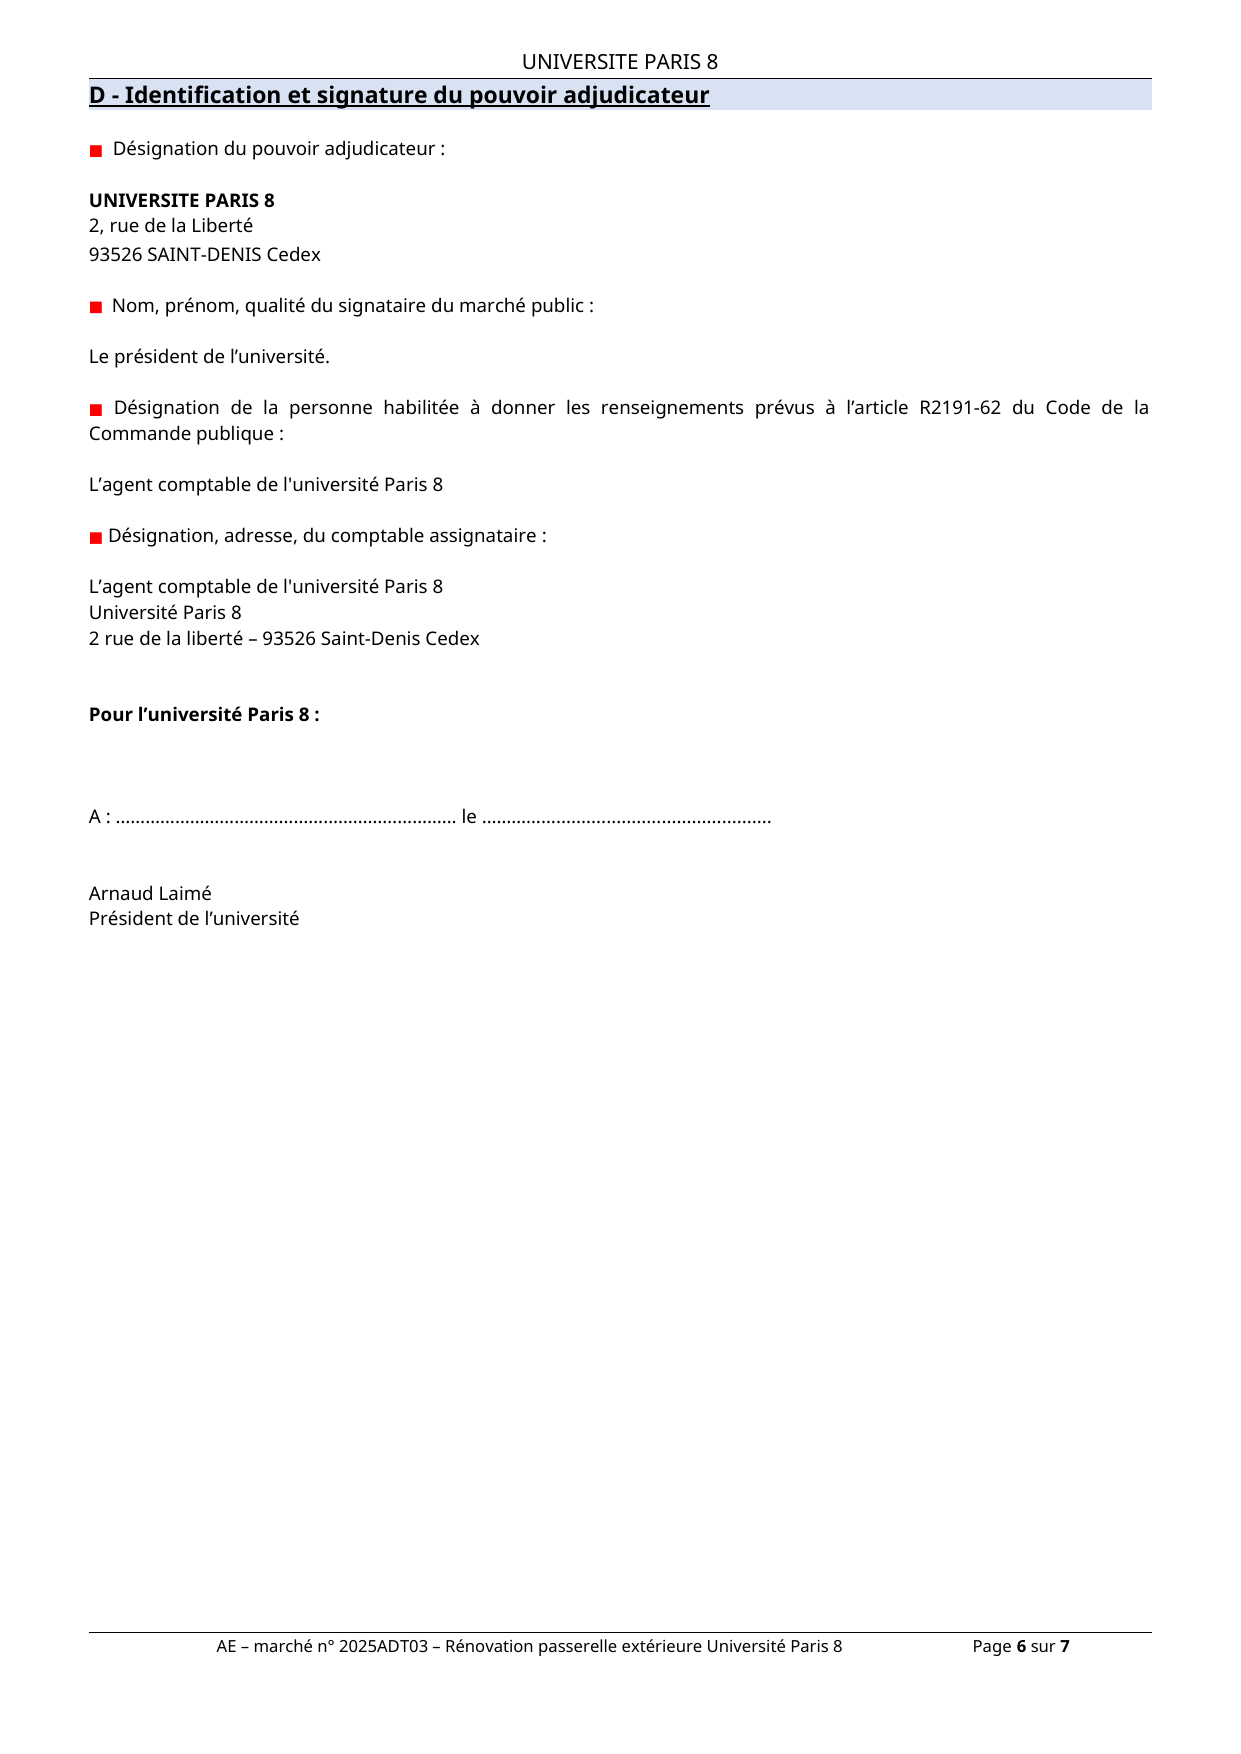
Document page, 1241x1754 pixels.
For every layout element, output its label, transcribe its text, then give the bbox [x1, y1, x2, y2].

text L’agent comptable de l'université Paris 8 [89, 472, 1152, 497]
text Président de l’université [89, 906, 1152, 931]
text 93526 SAINT-DENIS Cedex [89, 238, 1152, 266]
text 2, rue de la Liberté [89, 213, 1152, 238]
text Désignation, adresse, du comptable assignataire : [89, 523, 1152, 549]
text Nom, prénom, qualité du signataire du marché public : [89, 292, 1152, 318]
subtitle Désignation du pouvoir adjudicateur : [89, 136, 1152, 162]
text Université Paris 8 [89, 599, 1152, 625]
text A : …………………………………………………………… le ……………........................................... [89, 803, 1152, 829]
text L’agent comptable de l'université Paris 8 [89, 574, 1152, 599]
text 2 rue de la liberté – 93526 Saint-Denis Cedex [89, 625, 1152, 650]
text Désignation de la personne habilitée à donner les renseignements prévus à l’article R2191-62 du Code de la Commande publique : [89, 394, 1152, 446]
text Le président de l’université. [89, 343, 1152, 369]
text D - Identification et signature du pouvoir adjudicateur [89, 79, 1152, 110]
text Arnaud Laimé [89, 880, 1152, 906]
text UNIVERSITE PARIS 8 [89, 187, 1152, 213]
text Pour l’université Paris 8 : [89, 701, 1152, 727]
